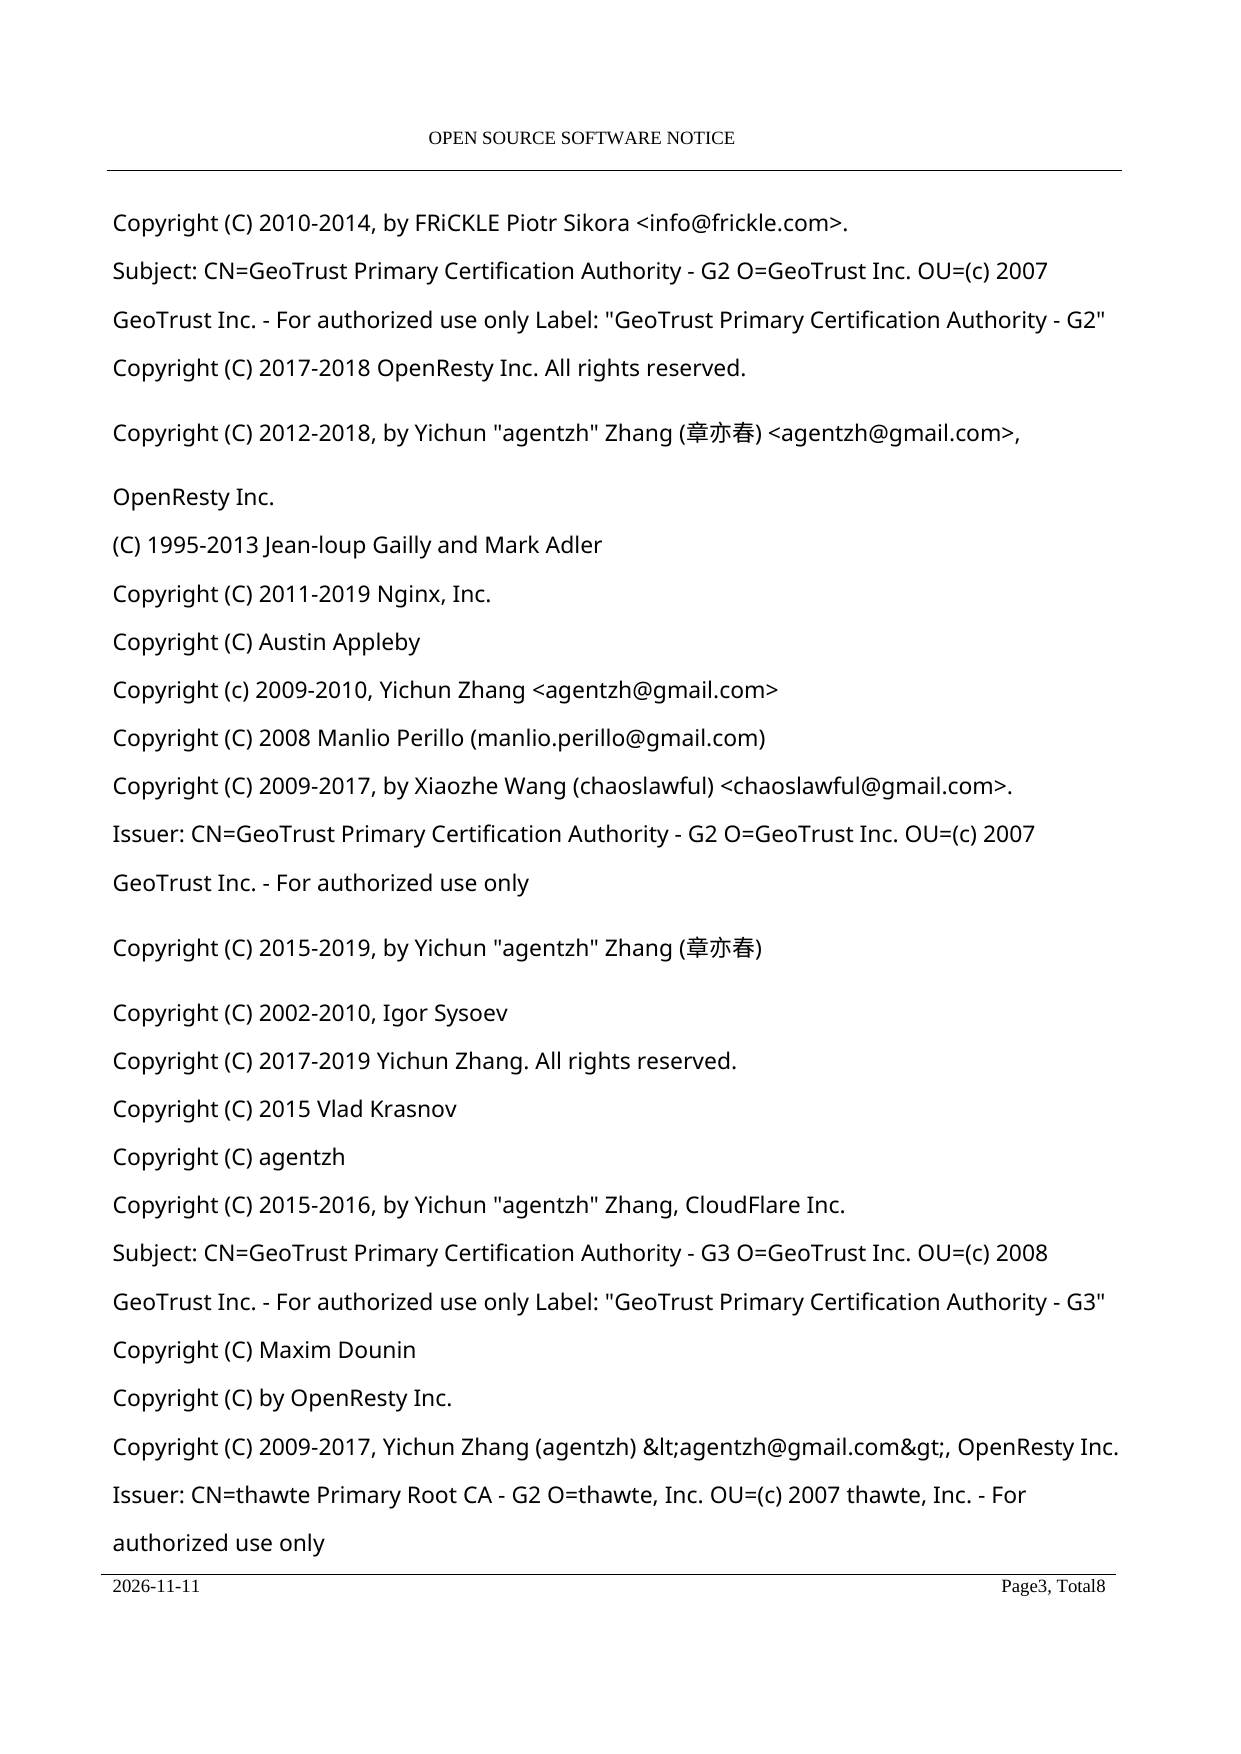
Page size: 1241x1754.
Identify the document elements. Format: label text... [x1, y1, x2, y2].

text Copyright (C) 2009-2017, by Xiaozhe Wang (chaoslawful) <chaoslawful@gmail.com>. [112, 769, 1128, 802]
text Copyright (c) 2009-2010, Yichun Zhang <agentzh@gmail.com> [112, 673, 1128, 706]
text Subject: CN=GeoTrust Primary Certification Authority - G2 O=GeoTrust Inc. OU=(c) 2007 GeoTrust Inc. - For authorized use only Label: "GeoTrust Primary Certification Authority - G2" [112, 254, 1128, 336]
text Copyright (C) 2017-2019 Yichun Zhang. All rights reserved. [112, 1044, 1128, 1077]
text Copyright (C) 2002-2010, Igor Sysoev [112, 996, 1128, 1029]
text Copyright (C) 2009-2017, Yichun Zhang (agentzh) &lt;agentzh@gmail.com&gt;, OpenResty Inc. [112, 1430, 1128, 1462]
text Copyright (C) 2008 Manlio Perillo (manlio.perillo@gmail.com) [112, 721, 1128, 754]
text Copyright (C) 2011-2019 Nginx, Inc. [112, 577, 1128, 609]
text Copyright (C) 2015-2016, by Yichun "agentzh" Zhang, CloudFlare Inc. [112, 1189, 1128, 1221]
text Subject: CN=GeoTrust Primary Certification Authority - G3 O=GeoTrust Inc. OU=(c) 2008 GeoTrust Inc. - For authorized use only Label: "GeoTrust Primary Certification Authority - G3" [112, 1237, 1128, 1318]
text (C) 1995-2013 Jean-loup Gailly and Mark Adler [112, 529, 1128, 561]
text Copyright (C) agentzh [112, 1141, 1128, 1173]
text Copyright (C) Austin Appleby [112, 625, 1128, 658]
text Copyright (C) 2012-2018, by Yichun "agentzh" Zhang (章亦春) <agentzh@gmail.com>, OpenResty Inc. [112, 399, 1128, 513]
text Copyright (C) by OpenResty Inc. [112, 1382, 1128, 1414]
text Copyright (C) 2017-2018 OpenResty Inc. All rights reserved. [112, 351, 1128, 384]
text Copyright (C) 2010-2014, by FRiCKLE Piotr Sikora <info@frickle.com>. [112, 206, 1128, 239]
text Issuer: CN=thawte Primary Root CA - G2 O=thawte, Inc. OU=(c) 2007 thawte, Inc. - For authorized use only [112, 1478, 1128, 1559]
text Copyright (C) 2015 Vlad Krasnov [112, 1092, 1128, 1125]
text Copyright (C) 2015-2019, by Yichun "agentzh" Zhang (章亦春) [112, 914, 1128, 979]
text Copyright (C) Maxim Dounin [112, 1334, 1128, 1366]
text Issuer: CN=GeoTrust Primary Certification Authority - G2 O=GeoTrust Inc. OU=(c) 2007 GeoTrust Inc. - For authorized use only [112, 818, 1128, 899]
